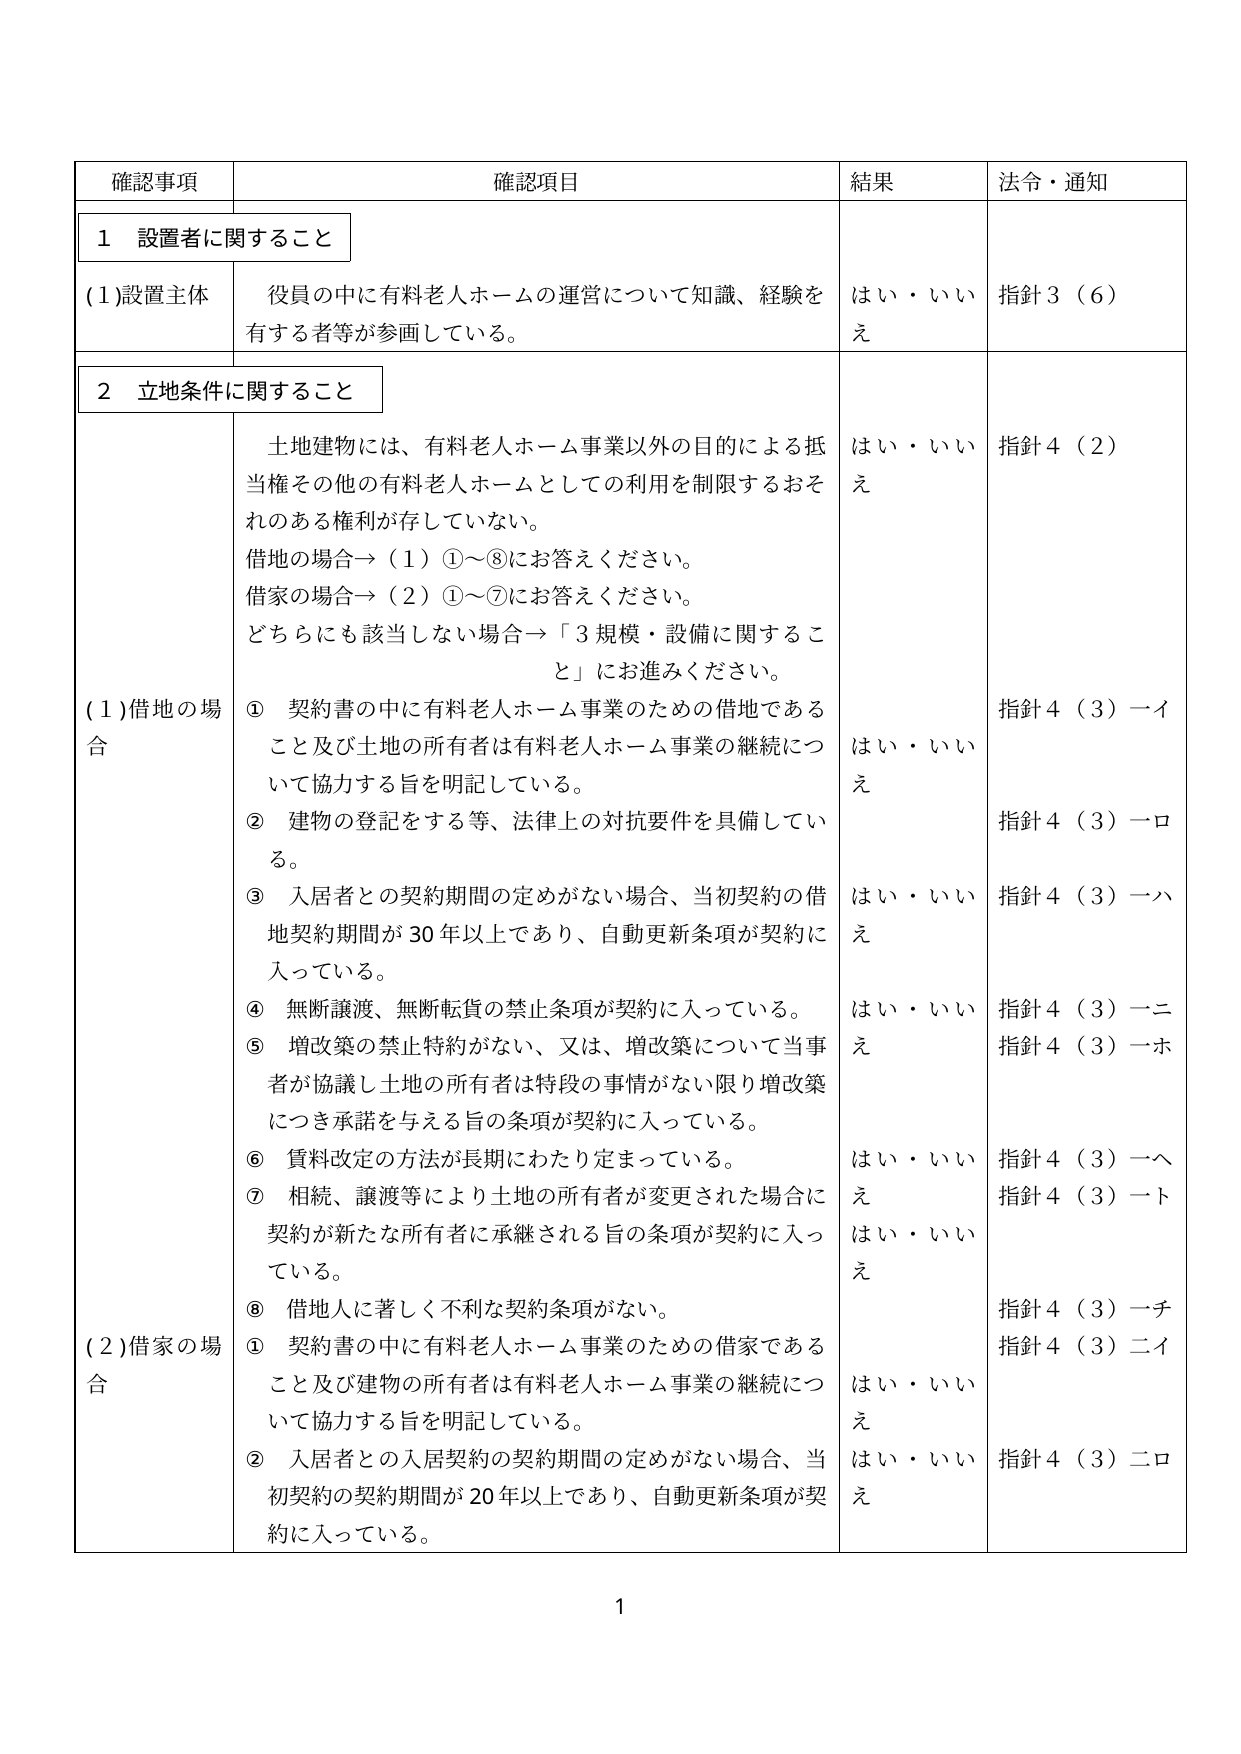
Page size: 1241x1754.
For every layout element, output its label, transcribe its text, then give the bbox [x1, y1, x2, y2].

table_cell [234, 352, 839, 1552]
table_cell (１)借地の場合 (２)借家の場合 [76, 352, 233, 1552]
table_cell 指針３（６） [988, 201, 1186, 351]
table_cell はい・いいえ [840, 201, 987, 351]
table_header 法令・通知 [988, 162, 1186, 199]
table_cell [988, 352, 1186, 1552]
table_header 確認項目 [234, 162, 839, 199]
table_cell (１)設置主体 [76, 201, 233, 351]
table_cell 役員の中に有料老人ホームの運営について知識、経験を有する者等が参画している。 [234, 201, 839, 351]
table_header 結果 [840, 162, 987, 199]
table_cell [840, 352, 987, 1552]
table_header 確認事項 [76, 162, 233, 199]
